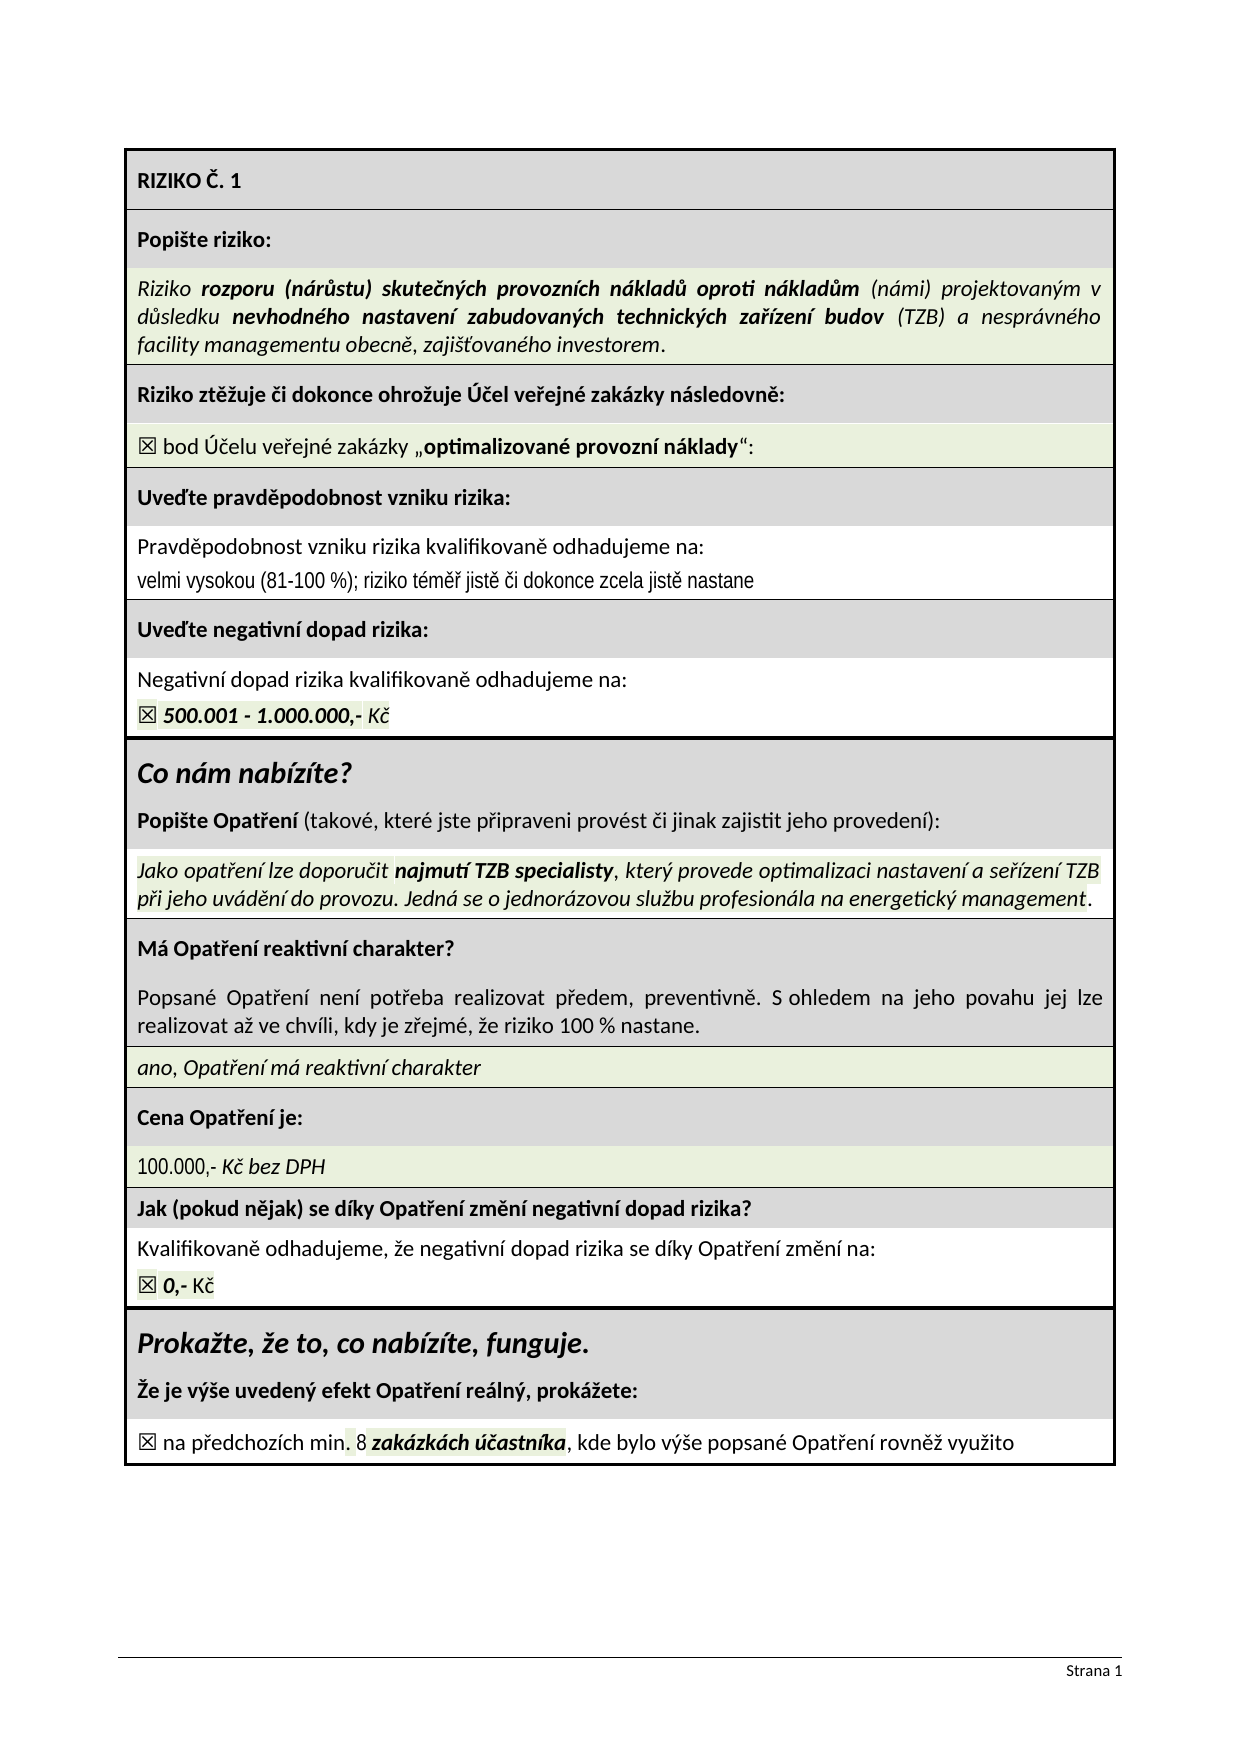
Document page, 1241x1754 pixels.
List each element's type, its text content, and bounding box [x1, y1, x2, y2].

table_cell na předchozích min. zakázkách účastníka, kde bylo výše popsané Opatření rovněž využito [127, 1419, 1113, 1463]
table_cell Kč bez DPH [127, 1146, 1113, 1187]
table_cell Jako opatření lze doporučit najmutí TZB specialisty, který provede optimalizaci nastavení a seřízení TZB při jeho uvádění do provozu. Jedná se o jednorázovou službu profesionála na energetický management. [127, 850, 1113, 918]
table_cell Kvalifikovaně odhadujeme, že negativní dopad rizika se díky Opatření změní na: Kč [127, 1228, 1113, 1306]
table_cell , Opatření má reaktivní charakter [127, 1047, 1113, 1087]
table_cell Riziko ztěžuje či dokonce ohrožuje Účel veřejné zakázky následovně: [127, 365, 1113, 423]
table_cell Popsané Opatření není potřeba realizovat předem, preventivně. S ohledem na jeho povahu jej lze realizovat až ve chvíli, kdy je zřejmé, že riziko 100 % nastane. [127, 977, 1113, 1046]
table_cell Prokažte, že to, co nabízíte, funguje. Že je výše uvedený efekt Opatření reálný, prokážete: [127, 1310, 1113, 1419]
table_cell Uveďte pravděpodobnost vzniku rizika: [127, 468, 1113, 526]
table_header riziko č. 1 [127, 151, 1113, 209]
table_cell Negativní dopad rizika kvalifikovaně odhadujeme na: Kč [127, 659, 1113, 736]
table_cell bod Účelu veřejné zakázky „optimalizované provozní náklady“: [127, 424, 1113, 467]
table_cell Cena Opatření je: [127, 1088, 1113, 1146]
table_cell Co nám nabízíte? Popište Opatření (takové, které jste připraveni provést či jinak zajistit jeho provedení): [127, 740, 1113, 849]
table_cell Uveďte negativní dopad rizika: [127, 600, 1113, 658]
table_cell Riziko rozporu (nárůstu) skutečných provozních nákladů oproti nákladům (námi) projektovaným v důsledku nevhodného nastavení zabudovaných technických zařízení budov (TZB) a nesprávného facility managementu obecně, zajišťovaného investorem. [127, 268, 1113, 364]
table_cell Jak (pokud nějak) se díky Opatření změní negativní dopad rizika? [127, 1188, 1113, 1228]
table_cell Pravděpodobnost vzniku rizika kvalifikovaně odhadujeme na: [127, 526, 1113, 599]
table_cell Má Opatření reaktivní charakter? [127, 919, 1113, 977]
table_cell Popište riziko: [127, 210, 1113, 268]
